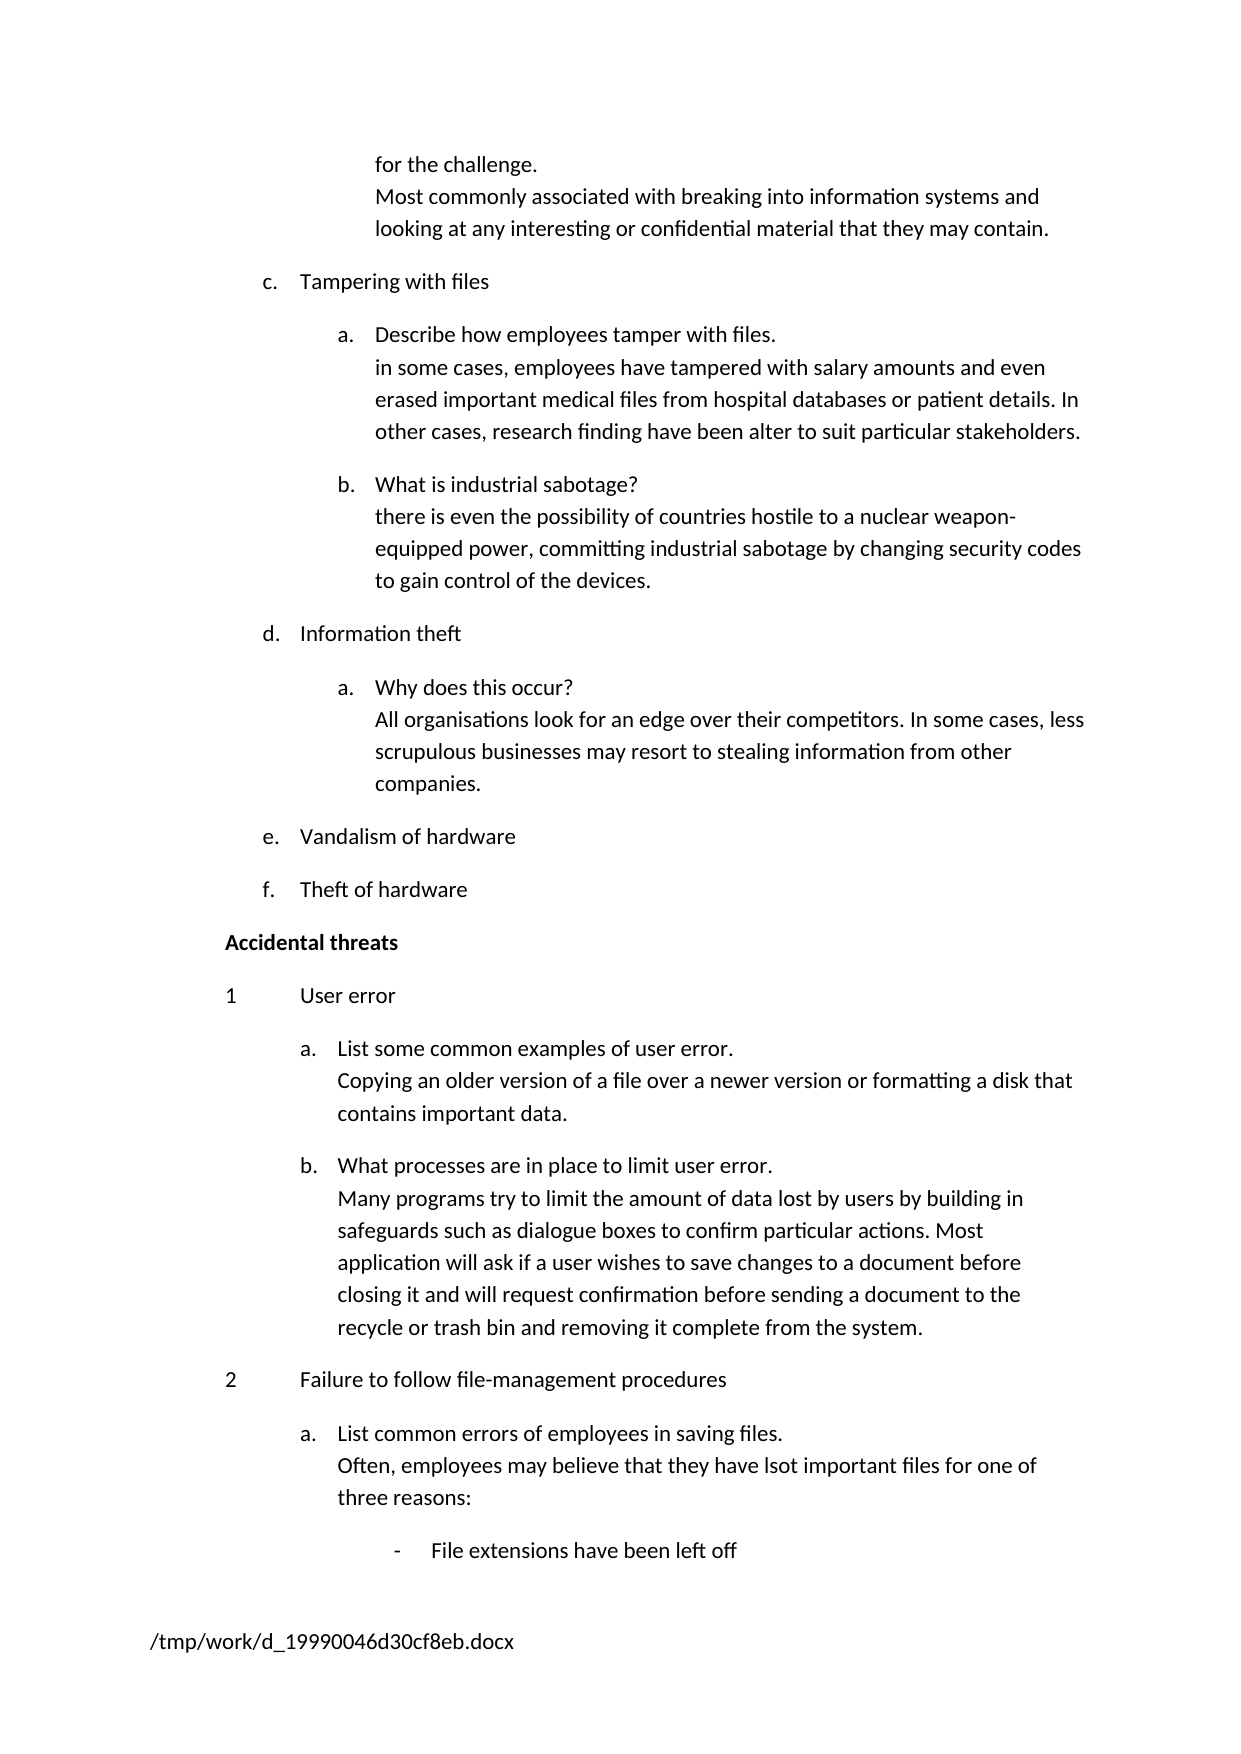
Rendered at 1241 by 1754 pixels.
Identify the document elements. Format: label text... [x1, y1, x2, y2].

list Theft of hardware [262, 875, 1090, 903]
list Information theft [262, 619, 1090, 648]
list Describe how employees tamper with files. in some cases, employees have tampered with salary amounts and even erased important medical files from hospital databases or patient details. In other cases, research finding have been alter to suit particular stakeholders. [337, 320, 1090, 445]
list What processes are in place to limit user error. Many programs try to limit the amount of data lost by users by building in safeguards such as dialogue boxes to confirm particular actions. Most application will ask if a user wishes to save changes to a document before closing it and will request confirmation before sending a document to the recycle or trash bin and removing it complete from the system. [300, 1152, 1090, 1341]
list What is industrial sabotage? there is even the possibility of countries hostile to a nuclear weapon-equipped power, committing industrial sabotage by changing security codes to gain control of the devices. [337, 470, 1090, 594]
list List some common examples of user error. Copying an older version of a file over a newer version or formatting a disk that contains important data. [300, 1034, 1090, 1127]
list User error [225, 981, 1090, 1009]
list Tampering with files [262, 267, 1090, 295]
list Why does this occur? All organisations look for an edge over their competitors. In some cases, less scrupulous businesses may resort to stealing information from other companies. [337, 673, 1090, 797]
list File extensions have been left off [394, 1536, 1090, 1564]
list Accidental threats [225, 928, 1090, 956]
list List common errors of employees in saving files. Often, employees may believe that they have lsot important files for one of three reasons: [300, 1419, 1090, 1511]
list Failure to follow file-management procedures [225, 1366, 1090, 1394]
list Vandalism of hardware [262, 822, 1090, 850]
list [337, 150, 1090, 242]
